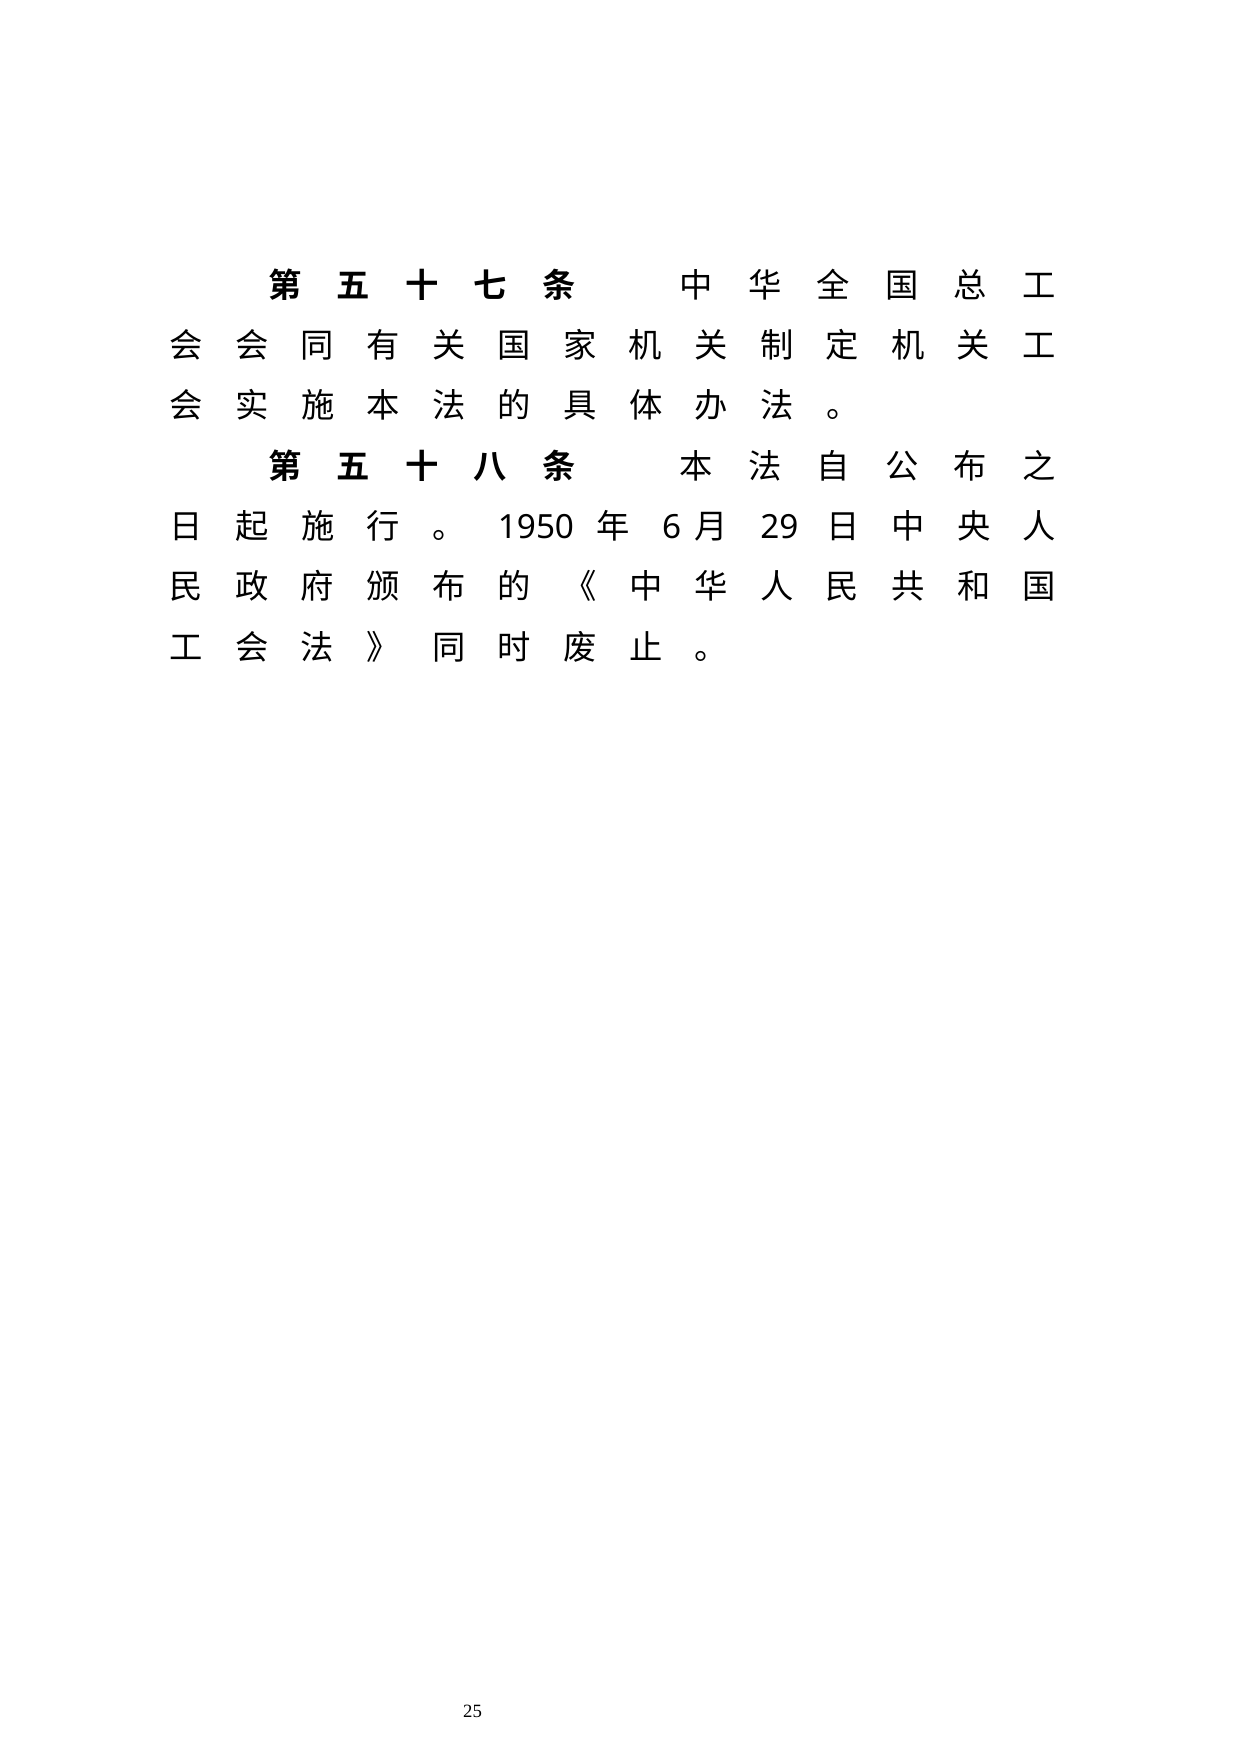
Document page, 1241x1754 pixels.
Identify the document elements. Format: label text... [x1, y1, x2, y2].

text 第五十八条 本法自公布之日起施行。1950年6月29日中央人民政府颁布的《中华人民共和国工会法》同时废止。 [169, 433, 1088, 675]
text 第五十七条 中华全国总工会会同有关国家机关制定机关工会实施本法的具体办法。 [169, 252, 1088, 433]
